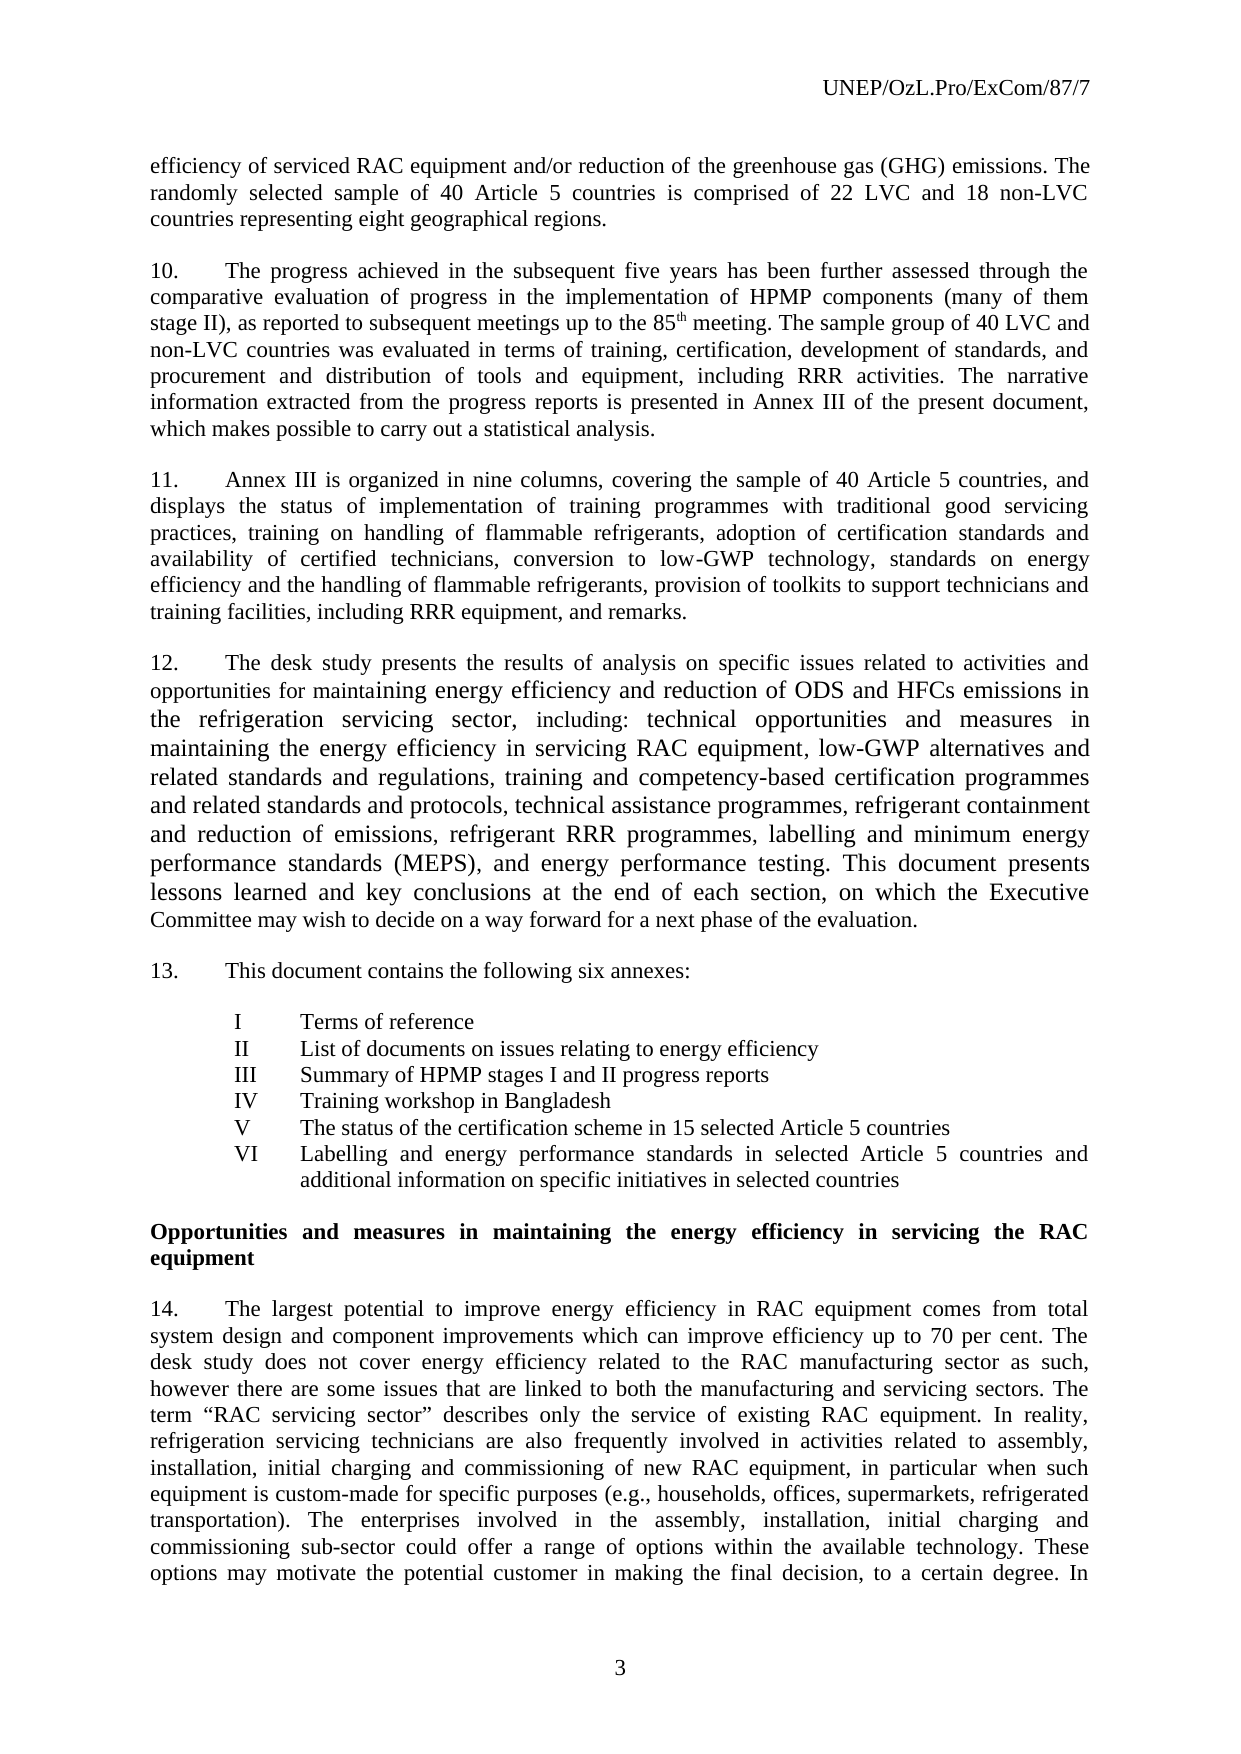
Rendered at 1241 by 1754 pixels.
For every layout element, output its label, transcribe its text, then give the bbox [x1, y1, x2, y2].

list This document contains the following six annexes: [150, 957, 1090, 983]
text III Summary of HPMP stages I and II progress reports [234, 1061, 1090, 1087]
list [150, 153, 1090, 232]
text II List of documents on issues relating to energy efficiency [234, 1035, 1090, 1061]
text VI Labelling and energy performance standards in selected Article 5 countries and additional information on specific initiatives in selected countries [234, 1140, 1090, 1193]
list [150, 1296, 1090, 1585]
text V The status of the certification scheme in 15 selected Article 5 countries [234, 1114, 1090, 1140]
list The desk study presents the results of analysis on specific issues related to activities and opportunities for maintaining energy efficiency and reduction of ODS and HFCs emissions in the refrigeration servicing sector, including: technical opportunities and measures in maintaining the energy efficiency in servicing RAC equipment, low-GWP alternatives and related standards and regulations, training and competency-based certification programmes and related standards and protocols, technical assistance programmes, refrigerant containment and reduction of emissions, refrigerant RRR programmes, labelling and minimum energy performance standards (MEPS), and energy performance testing. This document presents lessons learned and key conclusions at the end of each section, on which the Executive Committee may wish to decide on a way forward for a next phase of the evaluation. [150, 649, 1090, 932]
list The progress achieved in the subsequent five years has been further assessed through the comparative evaluation of progress in the implementation of HPMP components (many of them stage II), as reported to subsequent meetings up to the 85th meeting. The sample group of 40 LVC and non-LVC countries was evaluated in terms of training, certification, development of standards, and procurement and distribution of tools and equipment, including RRR activities. The narrative information extracted from the progress reports is presented in Annex III of the present document, which makes possible to carry out a statistical analysis. [150, 257, 1090, 441]
text IV Training workshop in Bangladesh [234, 1087, 1090, 1114]
text I Terms of reference [234, 1008, 1090, 1035]
list Opportunities and measures in maintaining the energy efficiency in servicing the RAC equipment [150, 1218, 1090, 1271]
list Annex III is organized in nine columns, covering the sample of 40 Article 5 countries, and displays the status of implementation of training programmes with traditional good servicing practices, training on handling of flammable refrigerants, adoption of certification standards and availability of certified technicians, conversion to low-GWP technology, standards on energy efficiency and the handling of flammable refrigerants, provision of toolkits to support technicians and training facilities, including RRR equipment, and remarks. [150, 466, 1090, 624]
